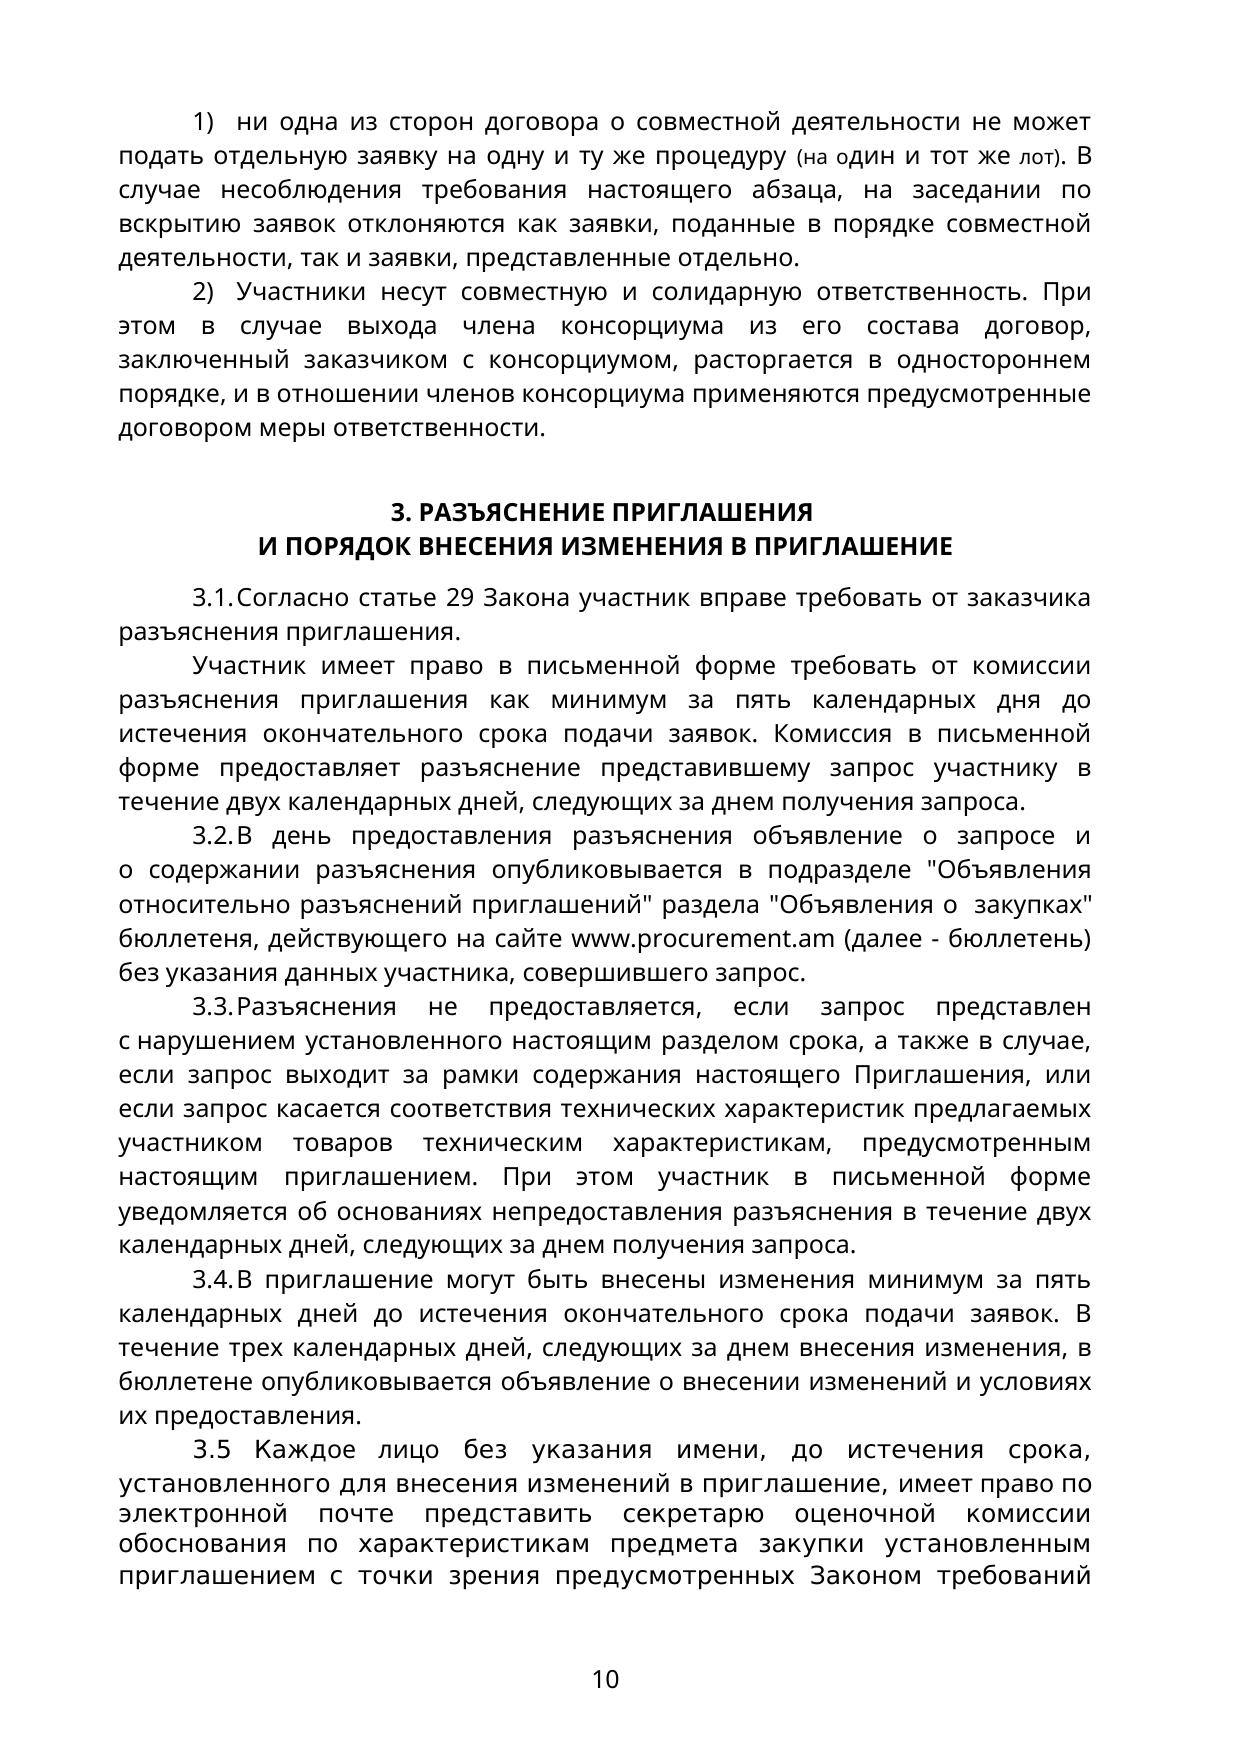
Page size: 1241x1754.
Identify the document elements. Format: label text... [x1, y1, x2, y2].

text 1) ни одна из сторон договора о совместной деятельности не может подать отдельную заявку на одну и ту же процедуру (на один и тот же лот). В случае несоблюдения требования настоящего абзаца, на заседании по вскрытию заявок отклоняются как заявки, поданные в порядке совместной деятельности, так и заявки, представленные отдельно. [118, 103, 1092, 274]
text 3.4. В приглашение могут быть внесены изменения минимум за пять календарных дней до истечения окончательного срока подачи заявок. В течение трех календарных дней, следующих за днем внесения изменения, в бюллетене опубликовывается объявление о внесении изменений и условиях их предоставления. [118, 1261, 1092, 1432]
text 3.2. В день предоставления разъяснения объявление о запросе и о содержании разъяснения опубликовывается в подразделе "Объявления относительно разъяснений приглашений" раздела "Объявления о закупках" бюллетеня, действующего на сайте www.procurement.am (далее - бюллетень) без указания данных участника, совершившего запрос. [118, 818, 1092, 989]
text 3.1. Согласно статье 29 Закона участник вправе требовать от заказчика разъяснения приглашения. [118, 579, 1092, 648]
text Участник имеет право в письменной форме требовать от комиссии разъяснения приглашения как минимум за пять календарных дня до истечения окончательного срока подачи заявок. Комиссия в письменной форме предоставляет разъяснение представившему запрос участнику в течение двух календарных дней, следующих за днем получения запроса. [118, 648, 1092, 818]
text 3.3. Разъяснения не предоставляется, если запрос представлен с нарушением установленного настоящим разделом срока, а также в случае, если запрос выходит за рамки содержания настоящего Приглашения, или если запрос касается соответствия технических характеристик предлагаемых участником товаров техническим характеристикам, предусмотренным настоящим приглашением. При этом участник в письменной форме уведомляется об основаниях непредоставления разъяснения в течение двух календарных дней, следующих за днем получения запроса. [118, 989, 1092, 1261]
text 3. РАЗЪЯСНЕНИЕ ПРИГЛАШЕНИЯ И ПОРЯДОК ВНЕСЕНИЯ ИЗМЕНЕНИЯ В ПРИГЛАШЕНИЕ [118, 495, 1092, 563]
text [118, 1432, 1092, 1592]
text 2) Участники несут совместную и солидарную ответственность. При этом в случае выхода члена консорциума из его состава договор, заключенный заказчиком с консорциумом, расторгается в одностороннем порядке, и в отношении членов консорциума применяются предусмотренные договором меры ответственности. [118, 274, 1092, 444]
